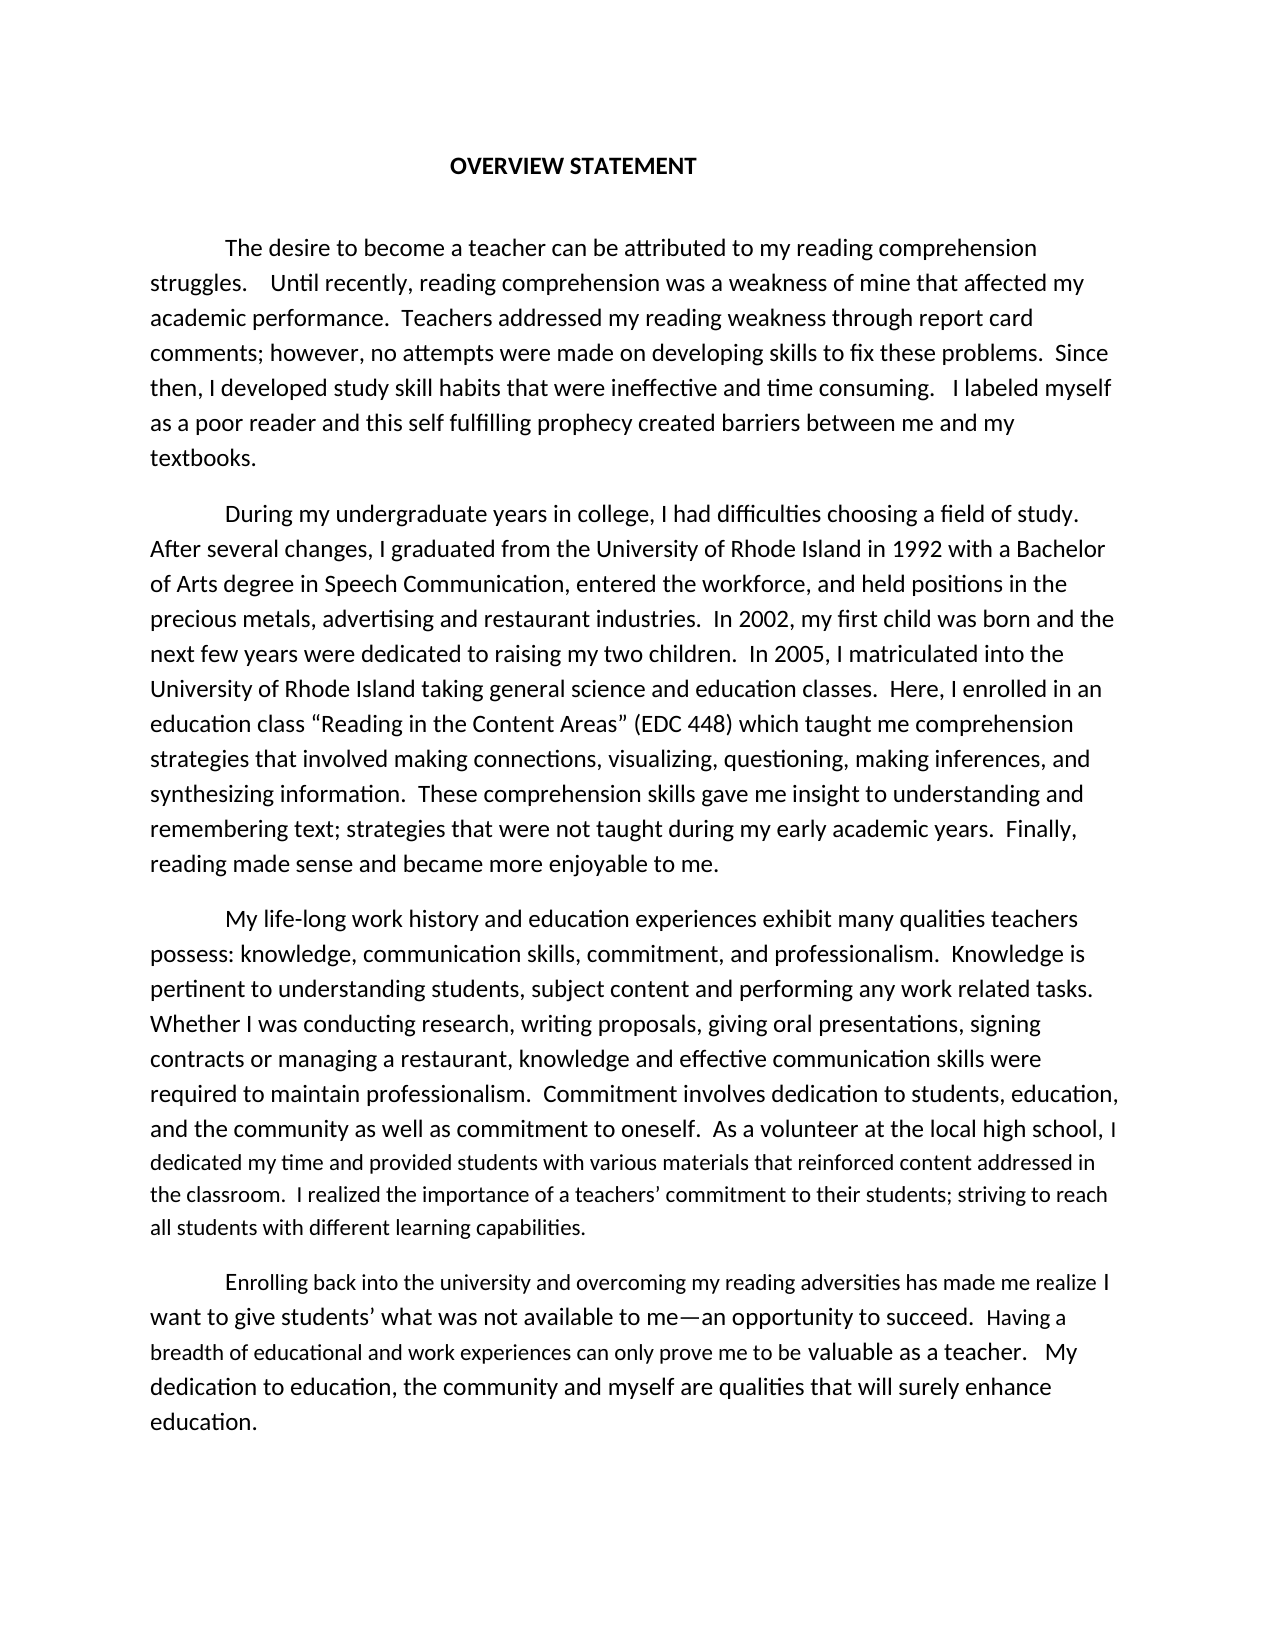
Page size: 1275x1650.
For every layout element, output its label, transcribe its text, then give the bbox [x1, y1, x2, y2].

text OVERVIEW STATEMENT [375, 150, 1125, 181]
text The desire to become a teacher can be attributed to my reading comprehension struggles. Until recently, reading comprehension was a weakness of mine that affected my academic performance. Teachers addressed my reading weakness through report card comments; however, no attempts were made on developing skills to fix these problems. Since then, I developed study skill habits that were ineffective and time consuming. I labeled myself as a poor reader and this self fulfilling prophecy created barriers between me and my textbooks. [150, 232, 1125, 472]
text My life-long work history and education experiences exhibit many qualities teachers possess: knowledge, communication skills, commitment, and professionalism. Knowledge is pertinent to understanding students, subject content and performing any work related tasks. Whether I was conducting research, writing proposals, giving oral presentations, signing contracts or managing a restaurant, knowledge and effective communication skills were required to maintain professionalism. Commitment involves dedication to students, education, and the community as well as commitment to oneself. As a volunteer at the local high school, I dedicated my time and provided students with various materials that reinforced content addressed in the classroom. I realized the importance of a teachers’ commitment to their students; striving to reach all students with different learning capabilities. [150, 903, 1125, 1241]
text During my undergraduate years in college, I had difficulties choosing a field of study. After several changes, I graduated from the University of Rhode Island in 1992 with a Bachelor of Arts degree in Speech Communication, entered the workforce, and held positions in the precious metals, advertising and restaurant industries. In 2002, my first child was born and the next few years were dedicated to raising my two children. In 2005, I matriculated into the University of Rhode Island taking general science and education classes. Here, I enrolled in an education class “Reading in the Content Areas” (EDC 448) which taught me comprehension strategies that involved making connections, visualizing, questioning, making inferences, and synthesizing information. These comprehension skills gave me insight to understanding and remembering text; strategies that were not taught during my early academic years. Finally, reading made sense and became more enjoyable to me. [150, 498, 1125, 878]
text Enrolling back into the university and overcoming my reading adversities has made me realize I want to give students’ what was not available to me—an opportunity to succeed. Having a breadth of educational and work experiences can only prove me to be valuable as a teacher. My dedication to education, the community and myself are qualities that will surely enhance education. [150, 1266, 1125, 1436]
